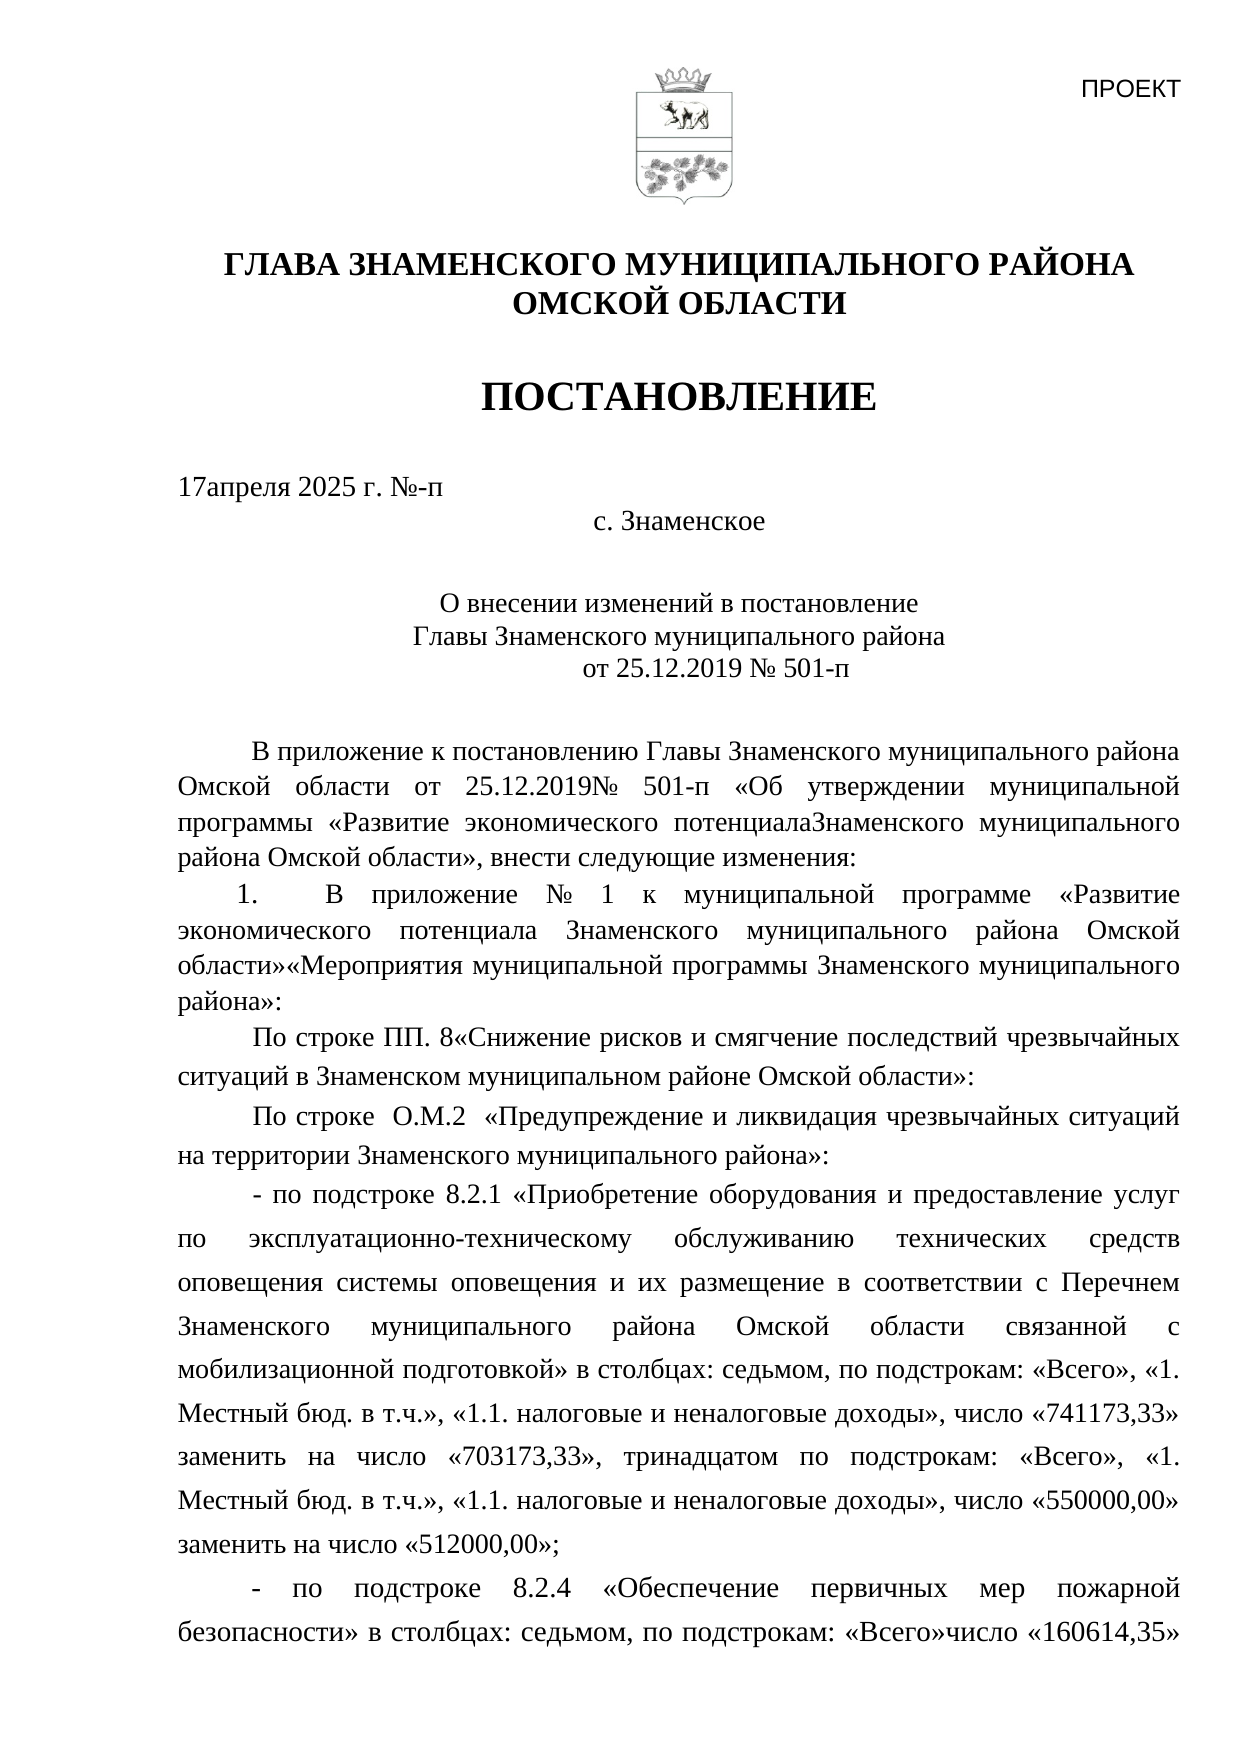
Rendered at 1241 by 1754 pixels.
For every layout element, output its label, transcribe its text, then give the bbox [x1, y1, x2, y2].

list В приложение № 1 к муниципальной программе «Развитие экономического потенциала Знаменского муниципального района Омской области»«Мероприятия муниципальной программы Знаменского муниципального района»: [177, 876, 1181, 1016]
text 17апреля 2025 г. №-п [177, 469, 1181, 503]
text с. Знаменское [177, 503, 1181, 536]
text По строке ПП. 8«Снижение рисков и смягчение последствий чрезвычайных ситуаций в Знаменском муниципальном районе Омской области»: [177, 1020, 1181, 1092]
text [177, 1570, 1181, 1647]
text О внесении изменений в постановление [177, 586, 1181, 619]
text По строке О.М.2 «Предупреждение и ликвидация чрезвычайных ситуаций на территории Знаменского муниципального района»: [177, 1099, 1181, 1171]
text - по подстроке 8.2.1 «Приобретение оборудования и предоставление услуг по эксплуатационно-техническому обслуживанию технических средств оповещения системы оповещения и их размещение в соответствии с Перечнем Знаменского муниципального района Омской области связанной с мобилизационной подготовкой» в столбцах: седьмом, по подстрокам: «Всего», «1. Местный бюд. в т.ч.», «1.1. налоговые и неналоговые доходы», число «741173,33» заменить на число «703173,33», тринадцатом по подстрокам: «Всего», «1. Местный бюд. в т.ч.», «1.1. налоговые и неналоговые доходы», число «550000,00» заменить на число «512000,00»; [177, 1178, 1181, 1559]
text В приложение к постановлению Главы Знаменского муниципального района Омской области от 25.12.2019№ 501-п «Об утверждении муниципальной программы «Развитие экономического потенциалаЗнаменского муниципального района Омской области», внести следующие изменения: [177, 733, 1181, 873]
picture [625, 67, 743, 205]
text от 25.12.2019 № 501-п [177, 651, 1181, 683]
text ГЛАВА ЗНАМЕНСКОГО МУНИЦИПАЛЬНОГО РАЙОНА ОМСКОЙ ОБЛАСТИ [177, 245, 1181, 321]
text ПОСТАНОВЛЕНИЕ [177, 371, 1181, 419]
text Главы Знаменского муниципального района [177, 619, 1181, 651]
